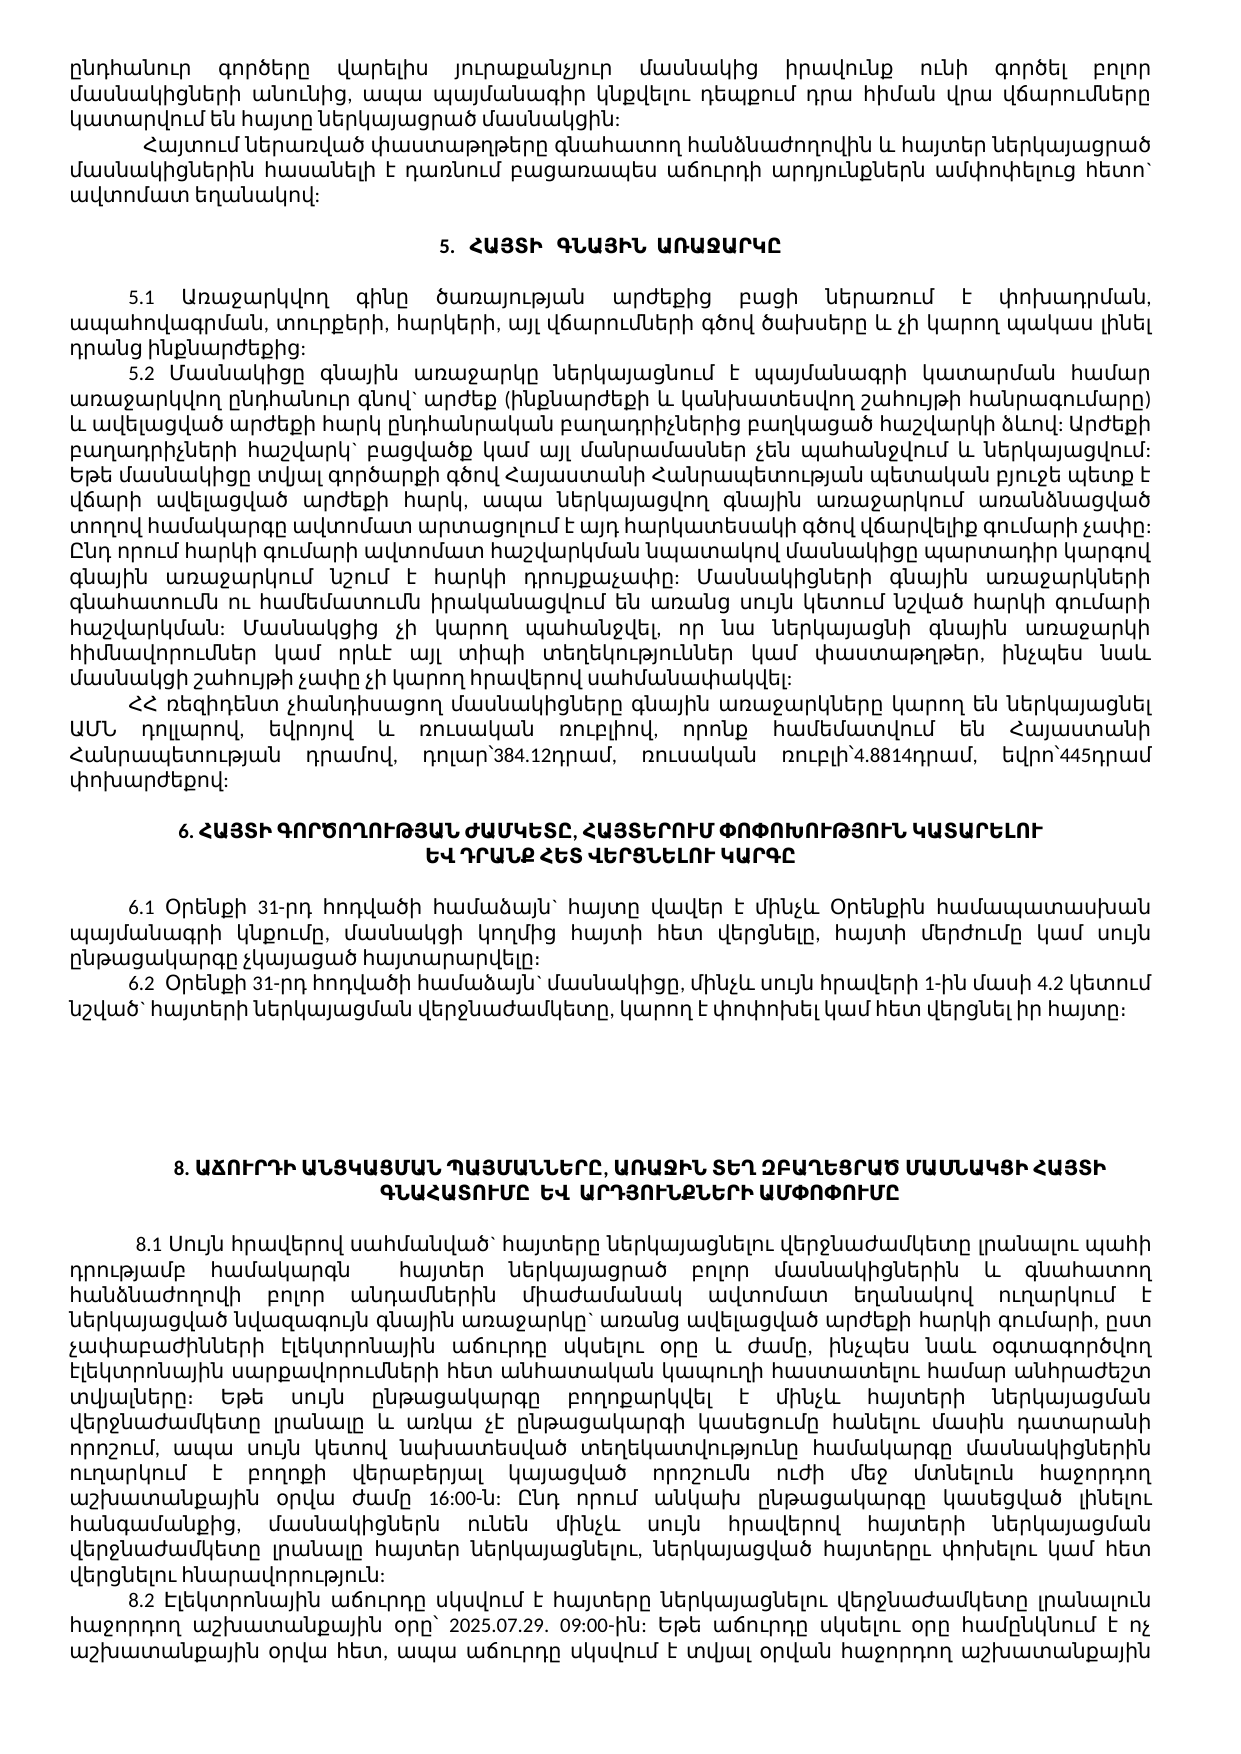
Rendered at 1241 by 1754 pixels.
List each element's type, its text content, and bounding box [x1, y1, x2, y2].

text 5.2 Մասնակիցը գնային առաջարկը ներկայացնում է պայմանագրի կատարման համար առաջարկվող ընդհանուր գնով` արժեք (ինքնարժեքի և կանխատեսվող շահույթի հանրագումարը) և ավելացված արժեքի հարկ ընդհանրական բաղադրիչներից բաղկացած հաշվարկի ձևով: Արժեքի բաղադրիչների հաշվարկ` բացվածք կամ այլ մանրամասներ չեն պահանջվում և ներկայացվում: Եթե մասնակիցը տվյալ գործարքի գծով Հայաստանի Հանրապետության պետական բյուջե պետք է վճարի ավելացված արժեքի հարկ, ապա ներկայացվող գնային առաջարկում առանձնացված տողով համակարգը ավտոմատ արտացոլում է այդ հարկատեսակի գծով վճարվելիք գումարի չափը: Ընդ որում հարկի գումարի ավտոմատ հաշվարկման նպատակով մասնակիցը պարտադիր կարգով գնային առաջարկում նշում է հարկի դրույքաչափը: Մասնակիցների գնային առաջարկների գնահատումն ու համեմատումն իրականացվում են առանց սույն կետում նշված հարկի գումարի հաշվարկման: Մասնակցից չի կարող պահանջվել, որ նա ներկայացնի գնային առաջարկի հիմնավորումներ կամ որևէ այլ տիպի տեղեկություններ կամ փաստաթղթեր, ինչպես նաև մասնակցի շահույթի չափը չի կարող հրավերով սահմանափակվել: [69, 361, 1152, 691]
text ԳՆԱՀԱՏՈՒՄԸ ԵՎ ԱՐԴՅՈՒՆՔՆԵՐԻ ԱՄՓՈՓՈՒՄԸ [69, 1181, 1152, 1206]
text ԵՎ ԴՐԱՆՔ ՀԵՏ ՎԵՐՑՆԵԼՈՒ ԿԱՐԳԸ [69, 843, 1152, 869]
text ՀՀ ռեզիդենտ չհանդիսացող մասնակիցները գնային առաջարկները կարող են ներկայացնել ԱՄՆ դոլլարով, եվրոյով և ռուսական ռուբլիով, որոնք համեմատվում են Հայաստանի Հանրապետության դրամով, դոլար՝384.12դրամ, ռուսական ռուբլի՝4.8814դրամ, եվրո՝445դրամ փոխարժեքով: [69, 691, 1152, 793]
text 5. ՀԱՅՏԻ ԳՆԱՅԻՆ ԱՌԱՋԱՐԿԸ [69, 233, 1152, 259]
text 6.1 Օրենքի 31-րդ հոդվածի համաձայն` հայտը վավեր է մինչև Օրենքին համապատասխան պայմանագրի կնքումը, մասնակցի կողմից հայտի հետ վերցնելը, հայտի մերժումը կամ սույն ընթացակարգը չկայացած հայտարարվելը։ [69, 894, 1152, 971]
text 8.1 Սույն հրավերով սահմանված` հայտերը ներկայացնելու վերջնաժամկետը լրանալու պահի դրությամբ համակարգն հայտեր ներկայացրած բոլոր մասնակիցներին և գնահատող հանձնաժողովի բոլոր անդամներին միաժամանակ ավտոմատ եղանակով ուղարկում է ներկայացված նվազագույն գնային առաջարկը` առանց ավելացված արժեքի հարկի գումարի, ըստ չափաբաժինների էլեկտրոնային աճուրդը սկսելու օրը և ժամը, ինչպես նաև օգտագործվող էլեկտրոնային սարքավորումների հետ անհատական կապուղի հաստատելու համար անհրաժեշտ տվյալները։ Եթե սույն ընթացակարգը բողոքարկվել է մինչև հայտերի ներկայացման վերջնաժամկետը լրանալը և առկա չէ ընթացակարգի կասեցումը հանելու մասին դատարանի որոշում, ապա սույն կետով նախատեսված տեղեկատվությունը համակարգը մասնակիցներին ուղարկում է բողոքի վերաբերյալ կայացված որոշումն ուժի մեջ մտնելուն հաջորդող աշխատանքային օրվա ժամը 16:00-ն: Ընդ որում անկախ ընթացակարգը կասեցված լինելու հանգամանքից, մասնակիցներն ունեն մինչև սույն հրավերով հայտերի ներկայացման վերջնաժամկետը լրանալը հայտեր ներկայացնելու, ներկայացված հայտերըւ փոխելու կամ հետ վերցնելու հնարավորություն: [69, 1231, 1152, 1587]
text 5.1 Առաջարկվող գինը ծառայության արժեքից բացի ներառում է փոխադրման, ապահովագրման, տուրքերի, հարկերի, այլ վճարումների գծով ծախսերը և չի կարող պակաս լինել դրանց ինքնարժեքից: [69, 284, 1152, 361]
text 6.2 Օրենքի 31-րդ հոդվածի համաձայն` մասնակիցը, մինչև սույն հրավերի 1-ին մասի 4.2 կետում նշված` հայտերի ներկայացման վերջնաժամկետը, կարող է փոփոխել կամ հետ վերցնել իր հայտը։ [69, 971, 1152, 1021]
text 8. ԱՃՈՒՐԴԻ ԱՆՑԿԱՑՄԱՆ ՊԱՅՄԱՆՆԵՐԸ, ԱՌԱՋԻՆ ՏԵՂ ԶԲԱՂԵՑՐԱԾ ՄԱՍՆԱԿՑԻ ՀԱՅՏԻ [69, 1155, 1152, 1181]
text Հայտում ներառված փաստաթղթերը գնահատող հանձնաժողովին և հայտեր ներկայացրած մասնակիցներին հասանելի է դառնում բացառապես աճուրդի արդյունքներն ամփոփելուց հետո` ավտոմատ եղանակով: [69, 132, 1152, 208]
text 6. ՀԱՅՏԻ ԳՈՐԾՈՂՈՒԹՅԱՆ ԺԱՄԿԵՏԸ, ՀԱՅՏԵՐՈՒՄ ՓՈՓՈԽՈՒԹՅՈՒՆ ԿԱՏԱՐԵԼՈՒ [69, 818, 1152, 843]
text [69, 1587, 1152, 1663]
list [69, 56, 1152, 132]
